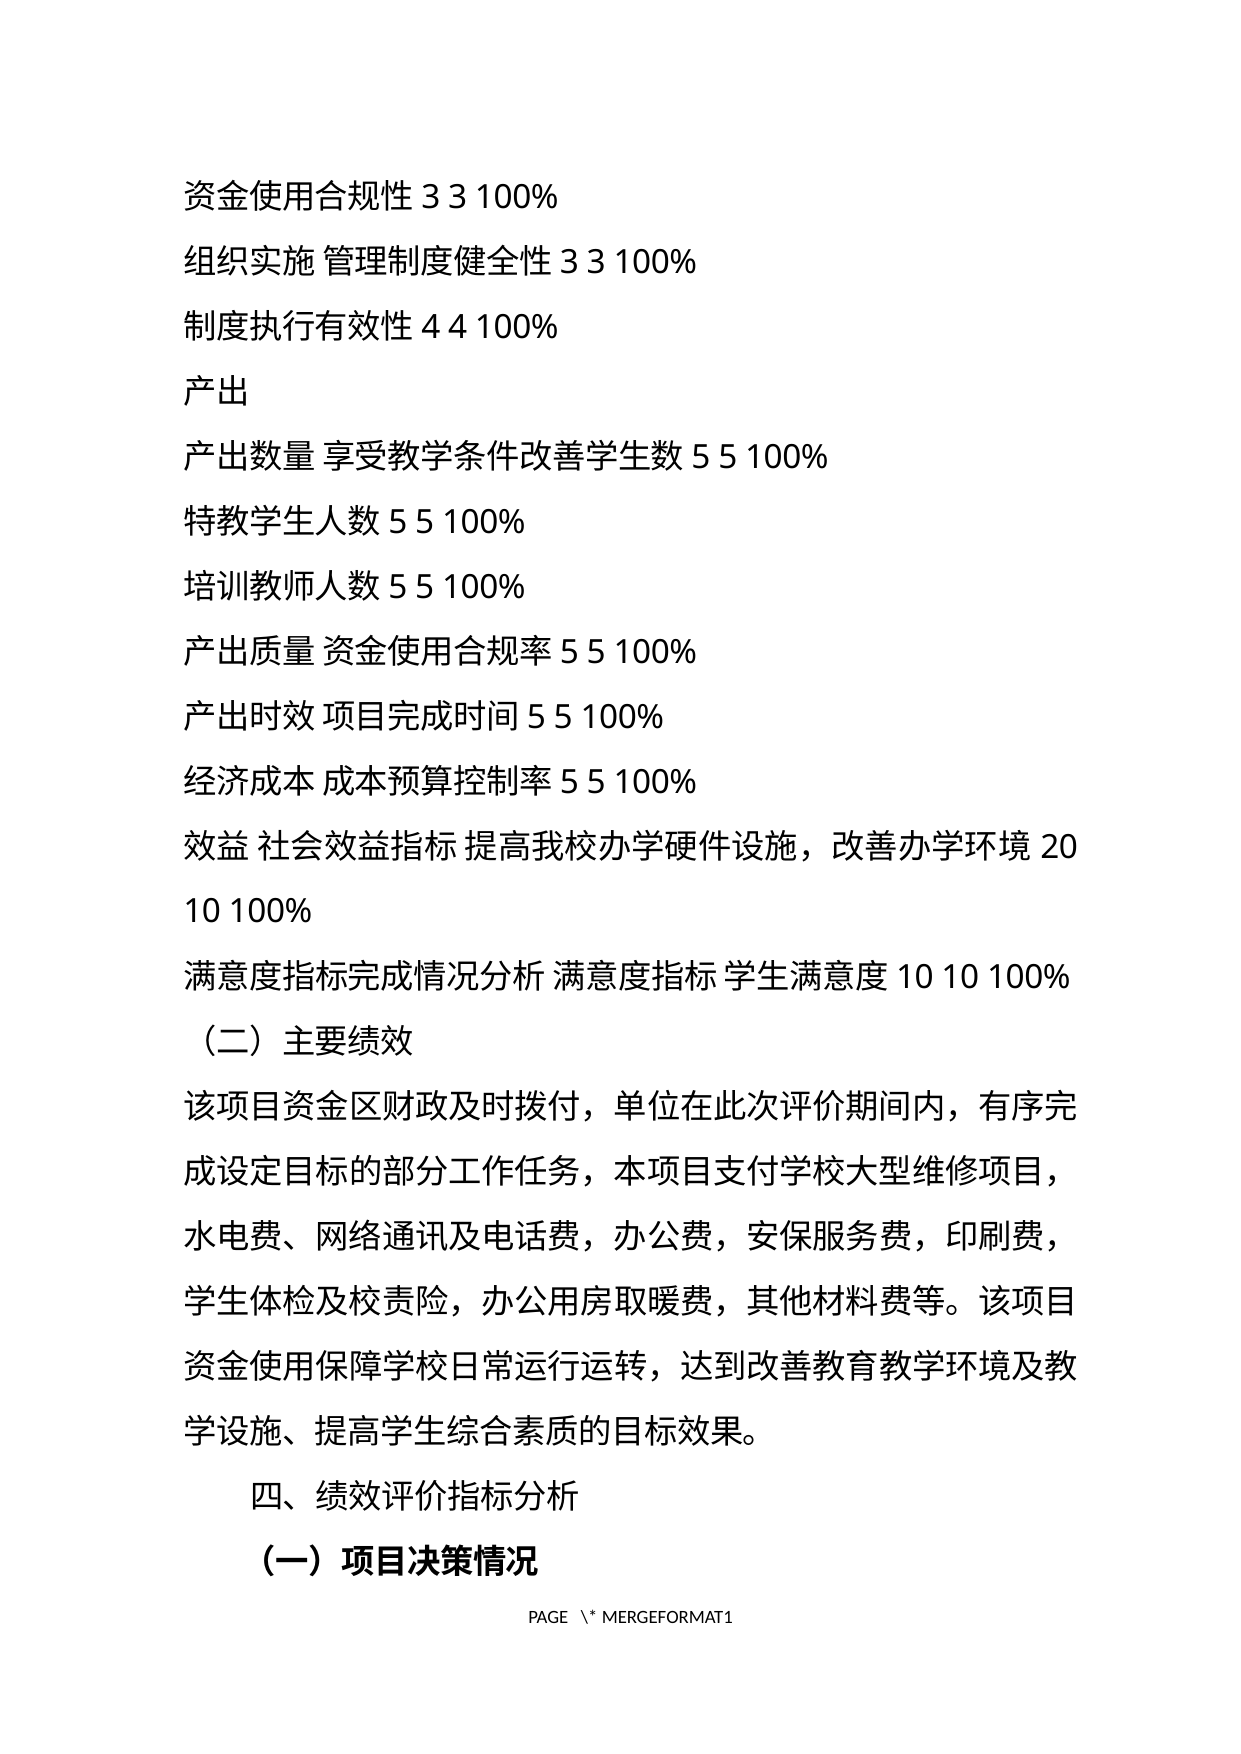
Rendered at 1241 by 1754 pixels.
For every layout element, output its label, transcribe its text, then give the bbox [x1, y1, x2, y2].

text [183, 162, 1078, 1462]
text （一）项目决策情况 [183, 1527, 1078, 1592]
text 四、绩效评价指标分析 [183, 1462, 1078, 1527]
